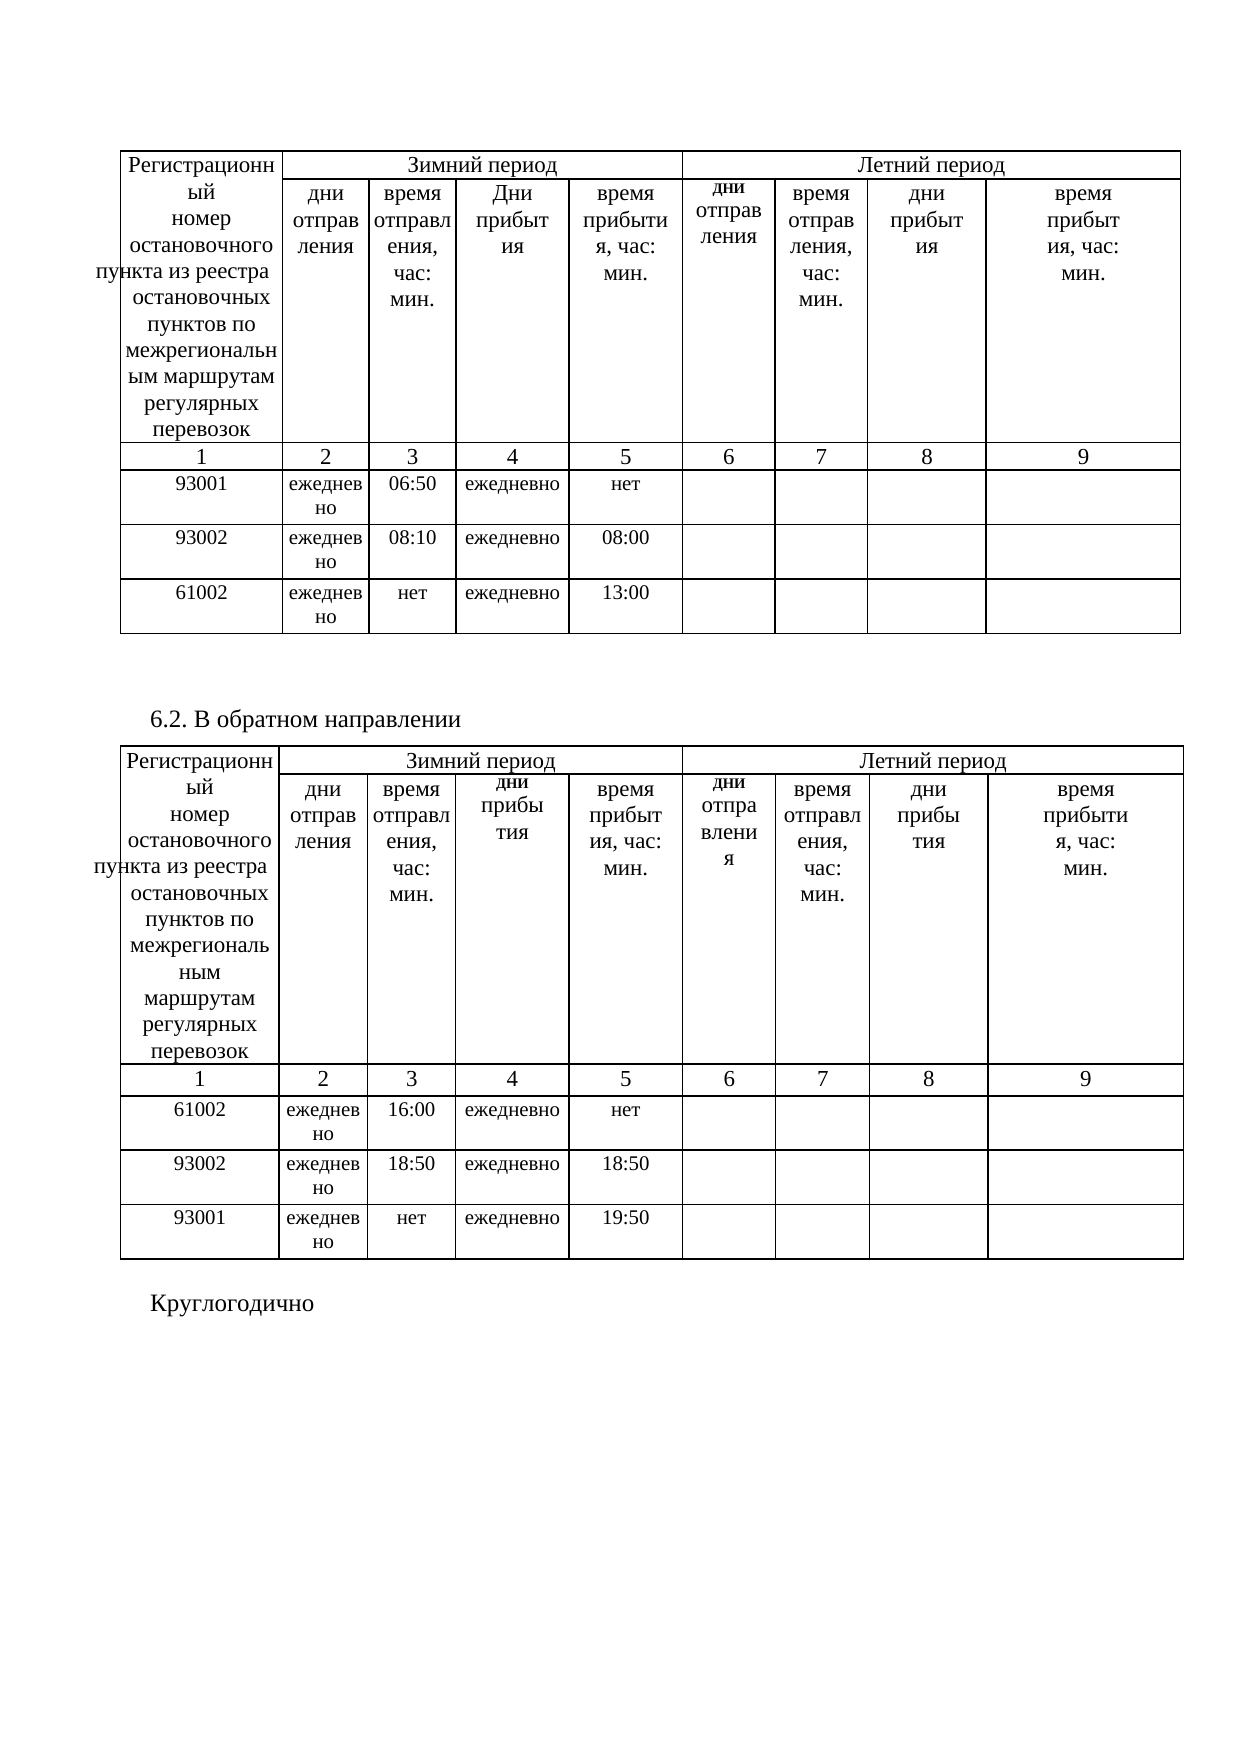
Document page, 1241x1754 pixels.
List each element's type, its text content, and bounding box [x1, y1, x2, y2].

table_cell [776, 525, 867, 578]
table_cell [868, 471, 985, 524]
table_cell ежедневно [280, 1151, 367, 1204]
table_cell [683, 471, 774, 524]
table_cell Дни прибыт ия [457, 180, 568, 441]
table_header Зимний период [283, 152, 682, 178]
table_cell 8 [868, 443, 985, 469]
table_cell 5 [570, 1065, 682, 1095]
table_cell 7 [776, 443, 867, 469]
table_cell ДНИ прибы тия [456, 775, 568, 1063]
table_cell нет [570, 471, 682, 524]
table_cell 06:50 [370, 471, 455, 524]
table_cell время прибыт ия, час: мин. [570, 775, 682, 1063]
table_cell [989, 1205, 1183, 1258]
table_cell [989, 1097, 1183, 1149]
table_cell 18:50 [368, 1151, 455, 1204]
table_cell ежедневно [280, 1097, 367, 1149]
table_cell [989, 1151, 1183, 1204]
table_cell ежедневно [280, 1205, 367, 1258]
text 6.2. В обратном направлении [150, 704, 1090, 733]
table_cell 6 [683, 1065, 775, 1095]
table_cell ежедневно [456, 1097, 568, 1149]
table_cell дни отправ ления [280, 775, 367, 1063]
table_cell 4 [456, 1065, 568, 1095]
table_cell 3 [370, 443, 455, 469]
table_cell 6 [683, 443, 774, 469]
table_cell ДНИ отпра влени я [683, 775, 775, 1063]
table_cell [868, 580, 985, 632]
table_cell время отправл ения, час: мин. [370, 180, 455, 441]
table_cell 93001 [121, 471, 282, 524]
table_cell [683, 1097, 775, 1149]
table_cell [868, 525, 985, 578]
table_cell [776, 580, 867, 632]
table_cell нет [368, 1205, 455, 1258]
table_cell 5 [570, 443, 682, 469]
table_cell 9 [987, 443, 1180, 469]
table_header Регистрационный номер остановочного пункта из реестра остановочных пунктов по межрегиональным маршрутам регулярных перевозок [121, 747, 278, 1063]
table_cell время прибыт ия, час: мин. [987, 180, 1180, 441]
table_cell ДНИ отправ ления [683, 180, 774, 441]
table_header Летний период [683, 152, 1180, 178]
table_cell 2 [280, 1065, 367, 1095]
table_cell дни прибыт ия [868, 180, 985, 441]
table_cell ежедневно [457, 471, 568, 524]
table_cell 1 [121, 1065, 278, 1095]
table_cell 61002 [121, 1097, 278, 1149]
table_cell 13:00 [570, 580, 682, 632]
table_cell 7 [776, 1065, 869, 1095]
table_cell 08:10 [370, 525, 455, 578]
table_cell [870, 1205, 987, 1258]
table_cell 18:50 [570, 1151, 682, 1204]
table_cell дни отправ ления [283, 180, 368, 441]
text Круглогодично [150, 1288, 1090, 1317]
table_cell 08:00 [570, 525, 682, 578]
table_cell [987, 471, 1180, 524]
table_header Зимний период [280, 747, 682, 773]
table_cell [776, 1205, 869, 1258]
table_cell ежедневно [457, 525, 568, 578]
table_cell ежедневно [283, 580, 368, 632]
table_cell ежедневно [456, 1205, 568, 1258]
table_cell 3 [368, 1065, 455, 1095]
table_cell ежедневно [283, 471, 368, 524]
table_cell [683, 580, 774, 632]
table_cell ежедневно [457, 580, 568, 632]
table_cell [683, 525, 774, 578]
table_cell время отправл ения, час: мин. [776, 775, 869, 1063]
table_cell ежедневно [456, 1151, 568, 1204]
table_cell время прибыти я, час: мин. [989, 775, 1183, 1063]
table_header Летний период [683, 747, 1183, 773]
table_cell [776, 1097, 869, 1149]
table_cell 93001 [121, 1205, 278, 1258]
table_cell [870, 1151, 987, 1204]
table_header Регистрационный номер остановочного пункта из реестра остановочных пунктов по межрегиональным маршрутам регулярных перевозок [121, 152, 282, 441]
table_cell 2 [283, 443, 368, 469]
table_cell 19:50 [570, 1205, 682, 1258]
table_cell 61002 [121, 580, 282, 632]
table_cell 8 [870, 1065, 987, 1095]
table_cell 1 [121, 443, 282, 469]
table_cell время отправ ления, час: мин. [776, 180, 867, 441]
table_cell [683, 1205, 775, 1258]
table_cell [776, 1151, 869, 1204]
table_cell дни прибы тия [870, 775, 987, 1063]
table_cell нет [370, 580, 455, 632]
table_cell время прибыти я, час: мин. [570, 180, 682, 441]
table_cell [683, 1151, 775, 1204]
table_cell [987, 525, 1180, 578]
table_cell [987, 580, 1180, 632]
table_cell 93002 [121, 525, 282, 578]
table_cell 93002 [121, 1151, 278, 1204]
table_cell 9 [989, 1065, 1183, 1095]
table_cell время отправл ения, час: мин. [368, 775, 455, 1063]
table_cell 16:00 [368, 1097, 455, 1149]
table_cell [870, 1097, 987, 1149]
table_cell ежедневно [283, 525, 368, 578]
table_cell нет [570, 1097, 682, 1149]
table_cell 4 [457, 443, 568, 469]
table_cell [776, 471, 867, 524]
